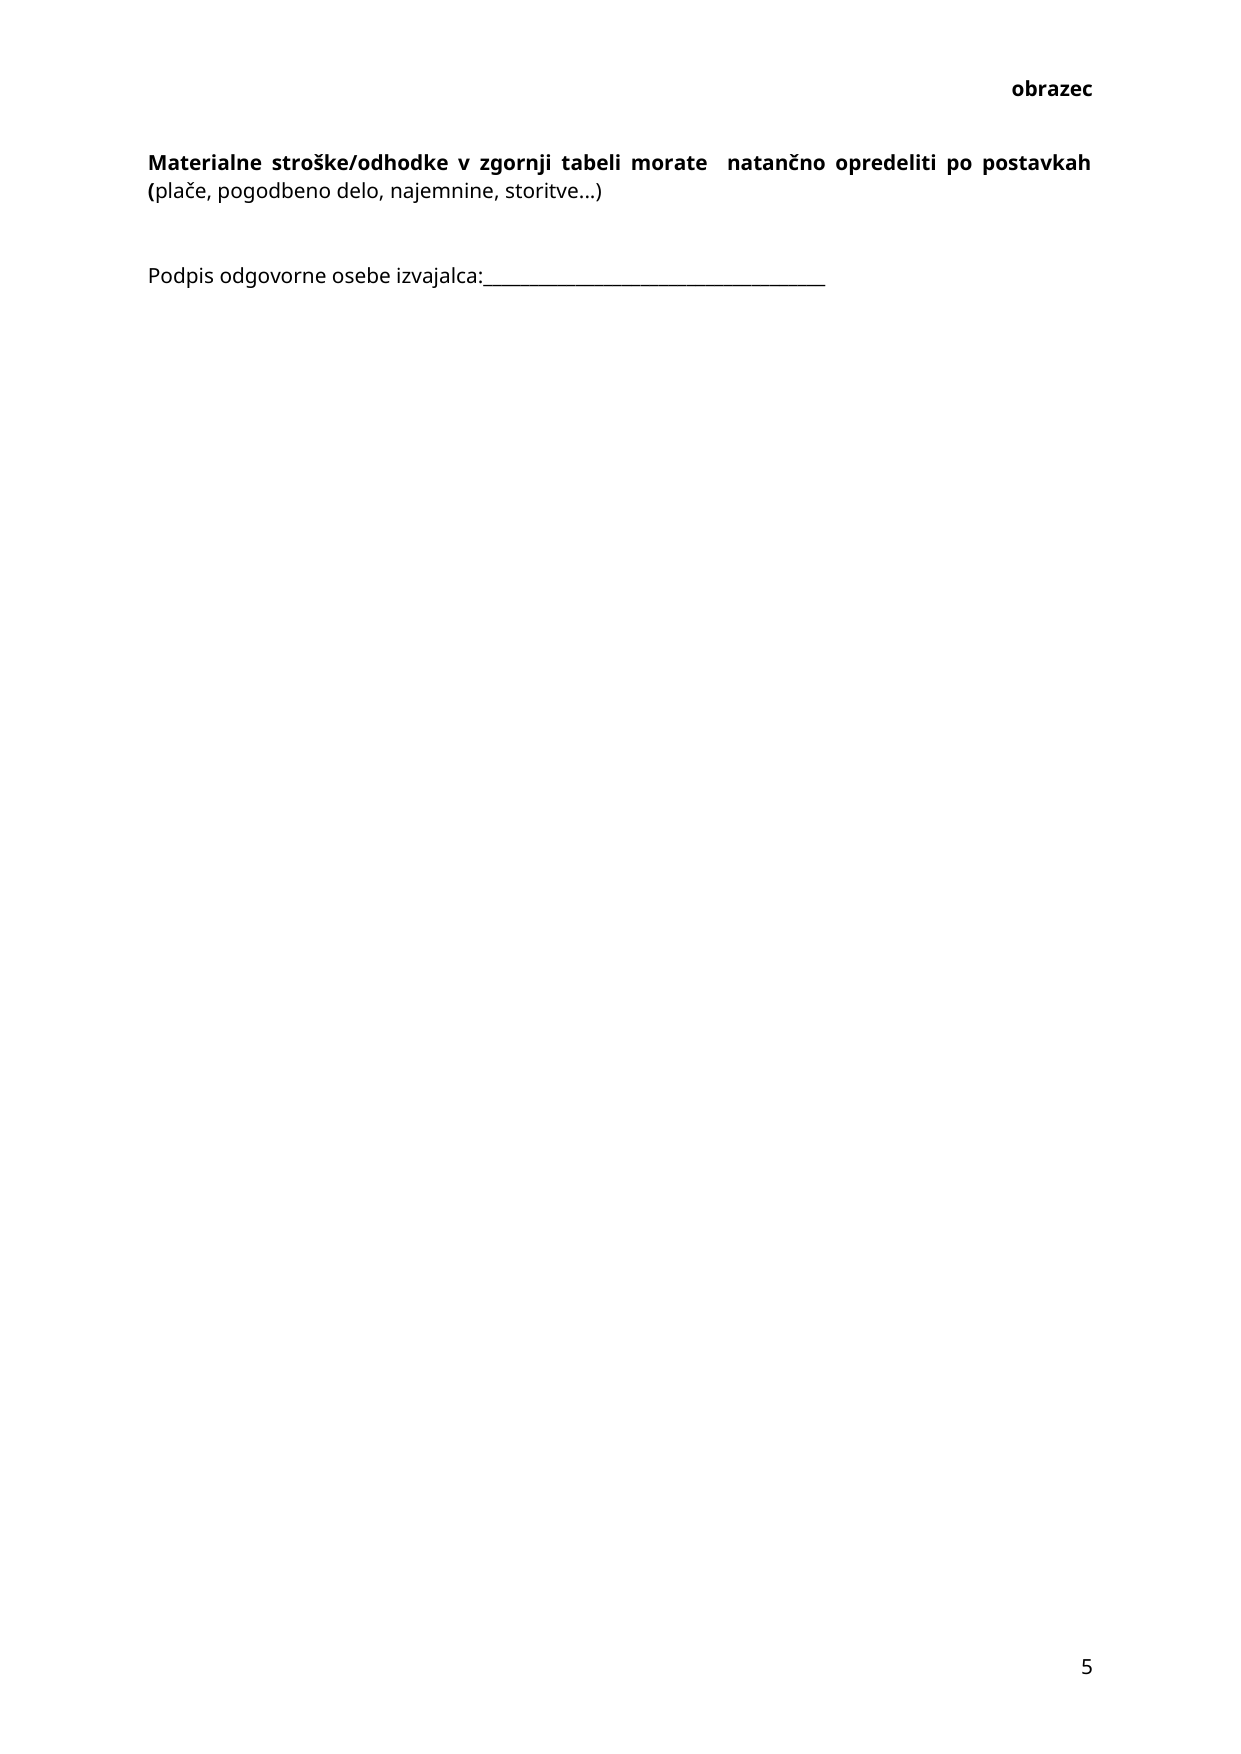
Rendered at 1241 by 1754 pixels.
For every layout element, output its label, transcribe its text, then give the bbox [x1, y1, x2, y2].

text Podpis odgovorne osebe izvajalca:_____________________________________ [148, 261, 1093, 290]
text Materialne stroške/odhodke v zgornji tabeli morate natančno opredeliti po postavkah (plače, pogodbeno delo, najemnine, storitve...) [148, 148, 1093, 204]
